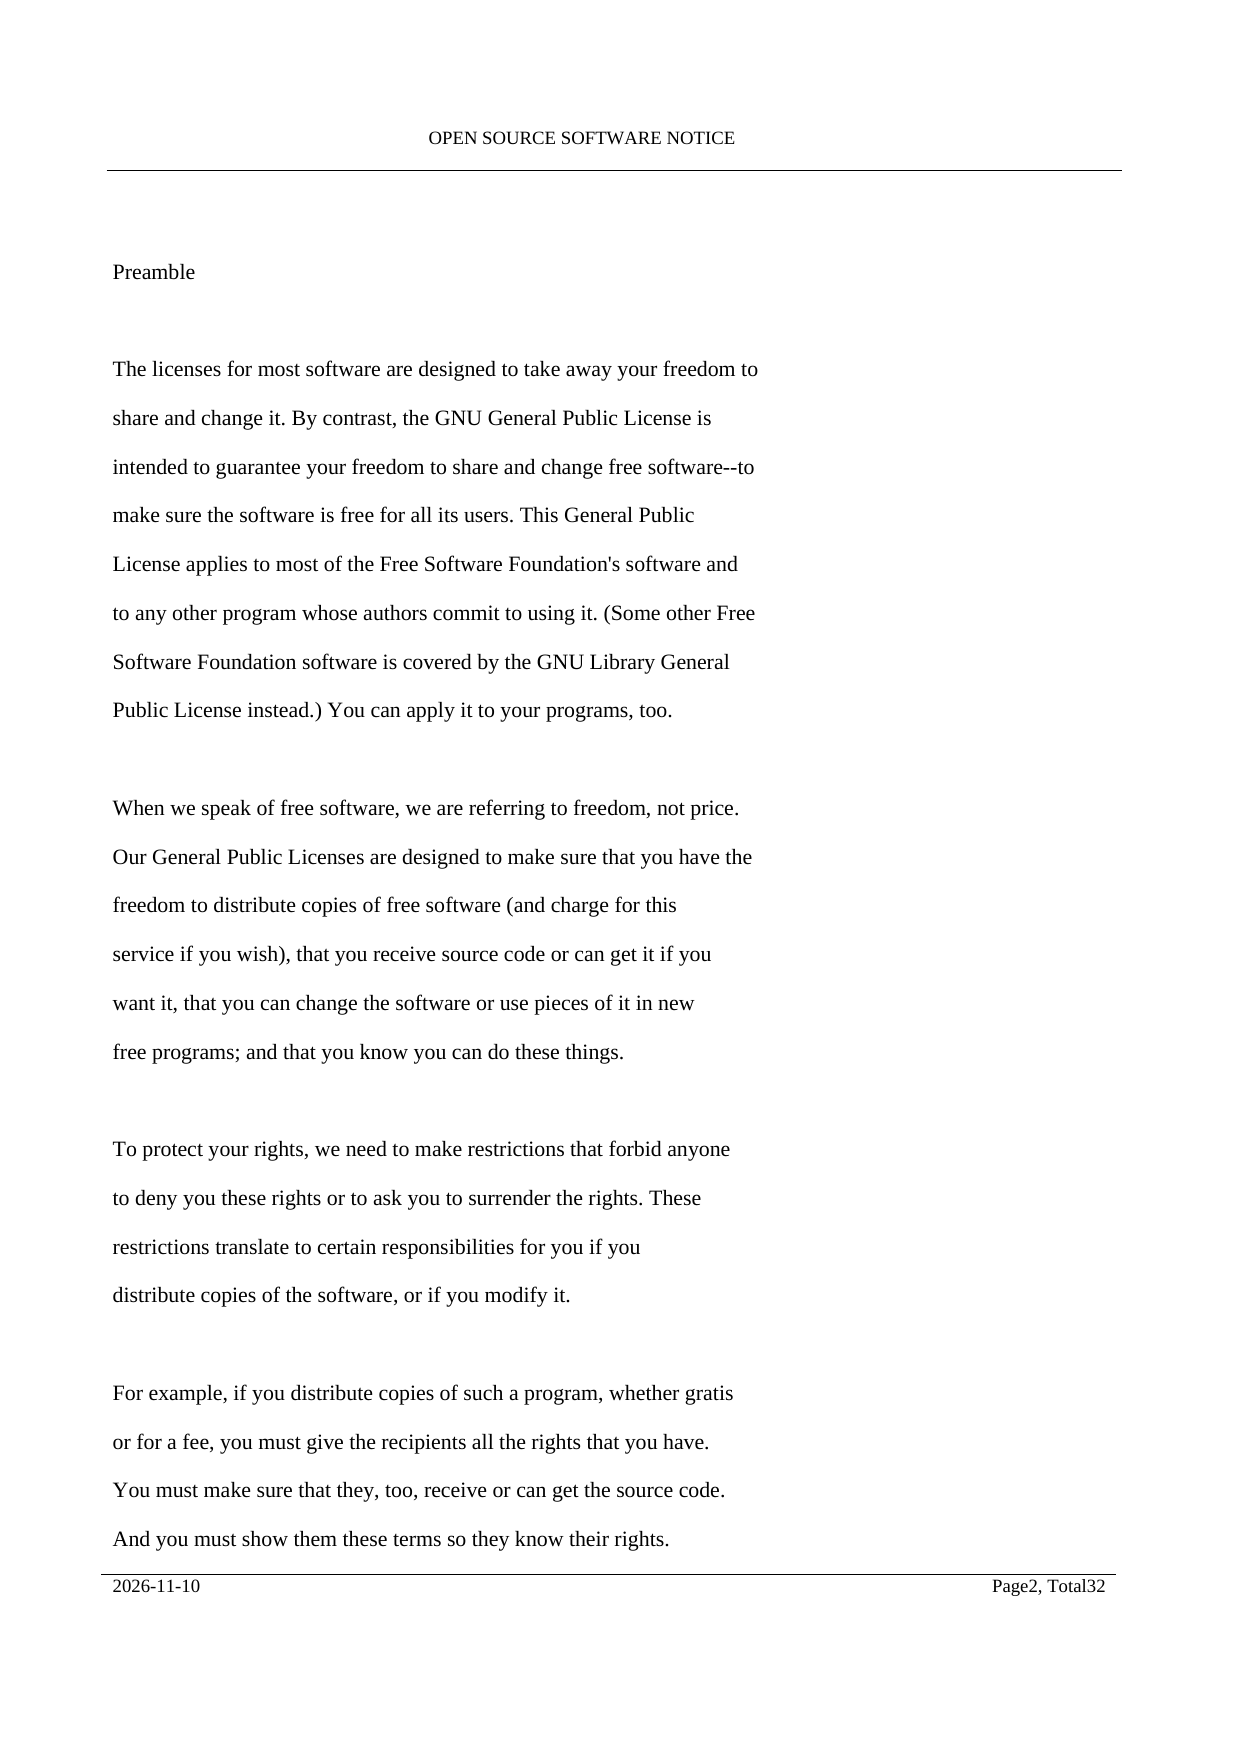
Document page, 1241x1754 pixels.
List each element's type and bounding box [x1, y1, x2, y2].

text [112, 206, 1128, 1555]
